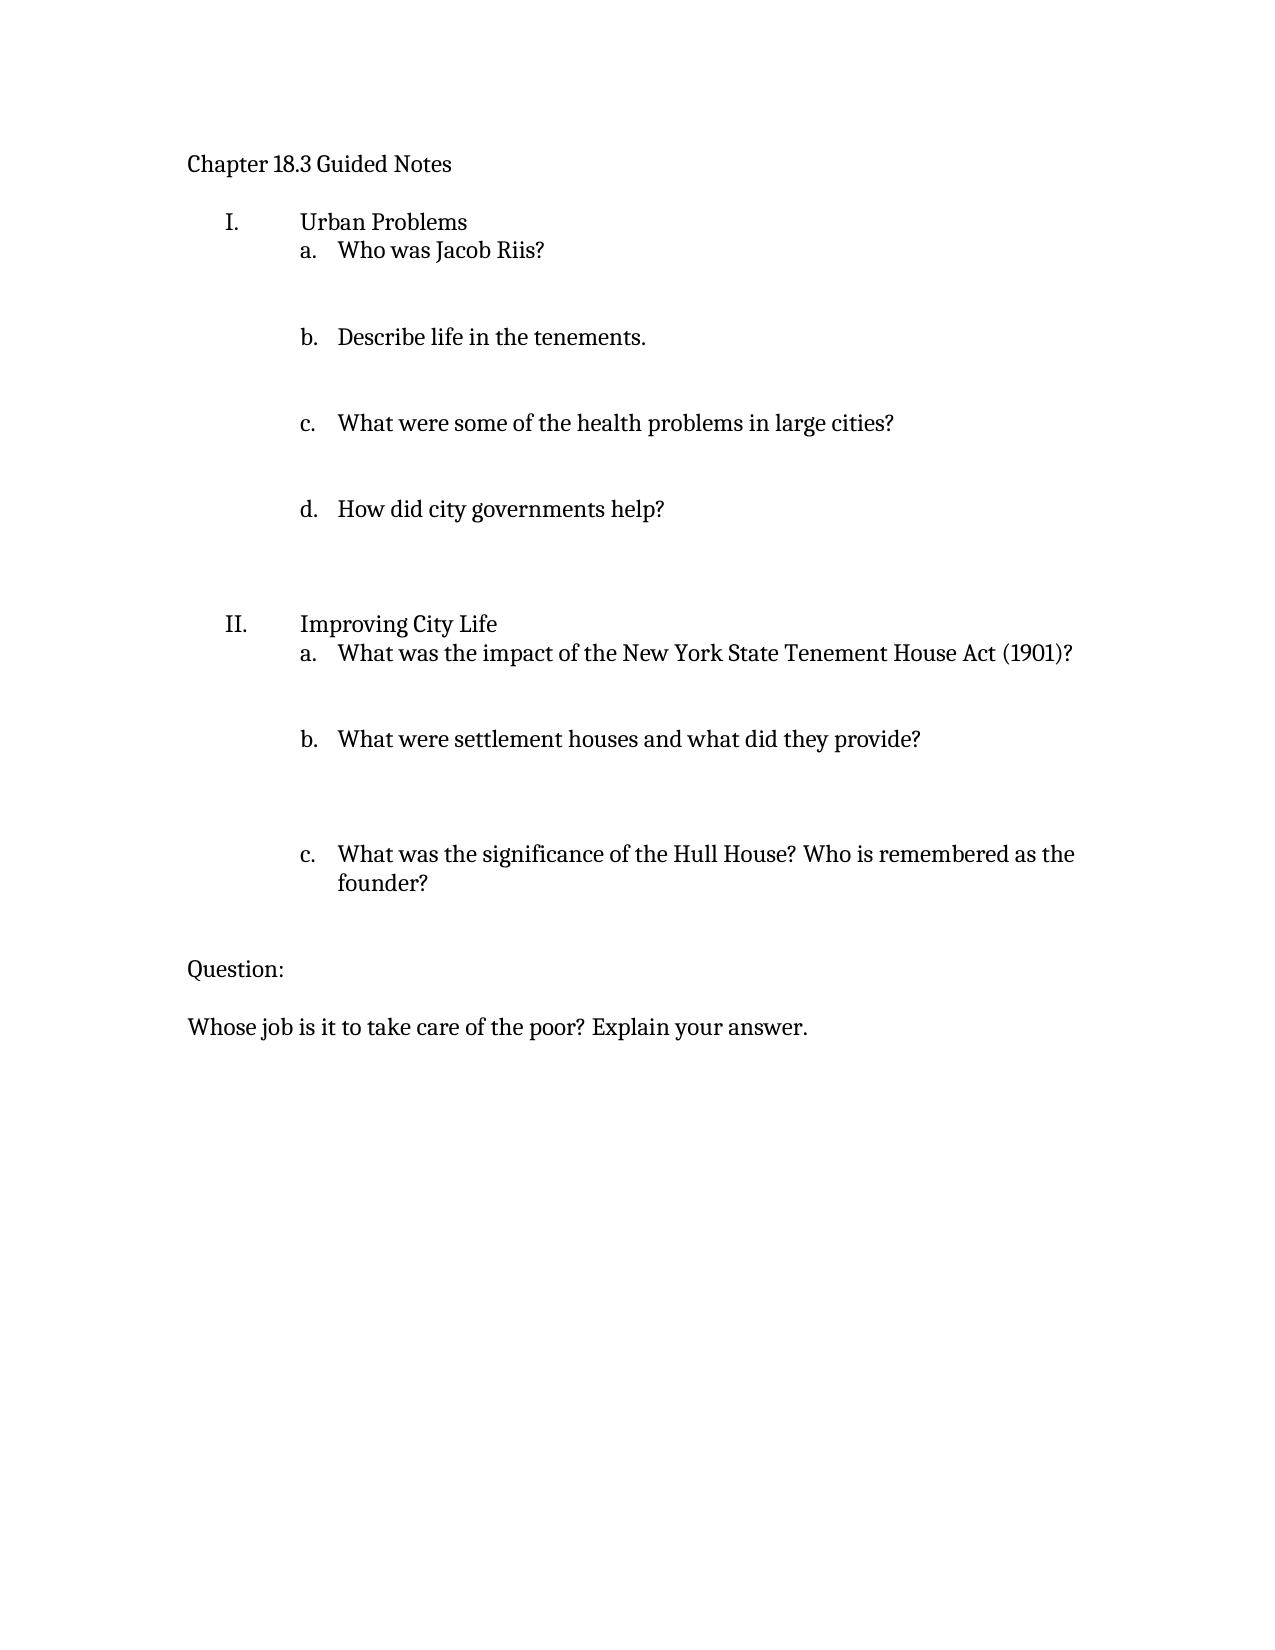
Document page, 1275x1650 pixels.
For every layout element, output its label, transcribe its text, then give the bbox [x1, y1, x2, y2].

list Improving City Life [225, 610, 1087, 639]
list What were settlement houses and what did they provide? [300, 725, 1087, 754]
text Whose job is it to take care of the poor? Explain your answer. [187, 1012, 1087, 1041]
list What was the impact of the New York State Tenement House Act (1901)? [300, 639, 1087, 667]
list What were some of the health problems in large cities? [300, 409, 1087, 437]
text Chapter 18.3 Guided Notes [187, 150, 1087, 179]
list What was the significance of the Hull House? Who is remembered as the founder? [300, 840, 1087, 897]
list Describe life in the tenements. [300, 322, 1087, 351]
text Question: [187, 955, 1087, 984]
list Urban Problems [225, 207, 1087, 236]
list Who was Jacob Riis? [300, 236, 1087, 265]
list How did city governments help? [300, 495, 1087, 524]
